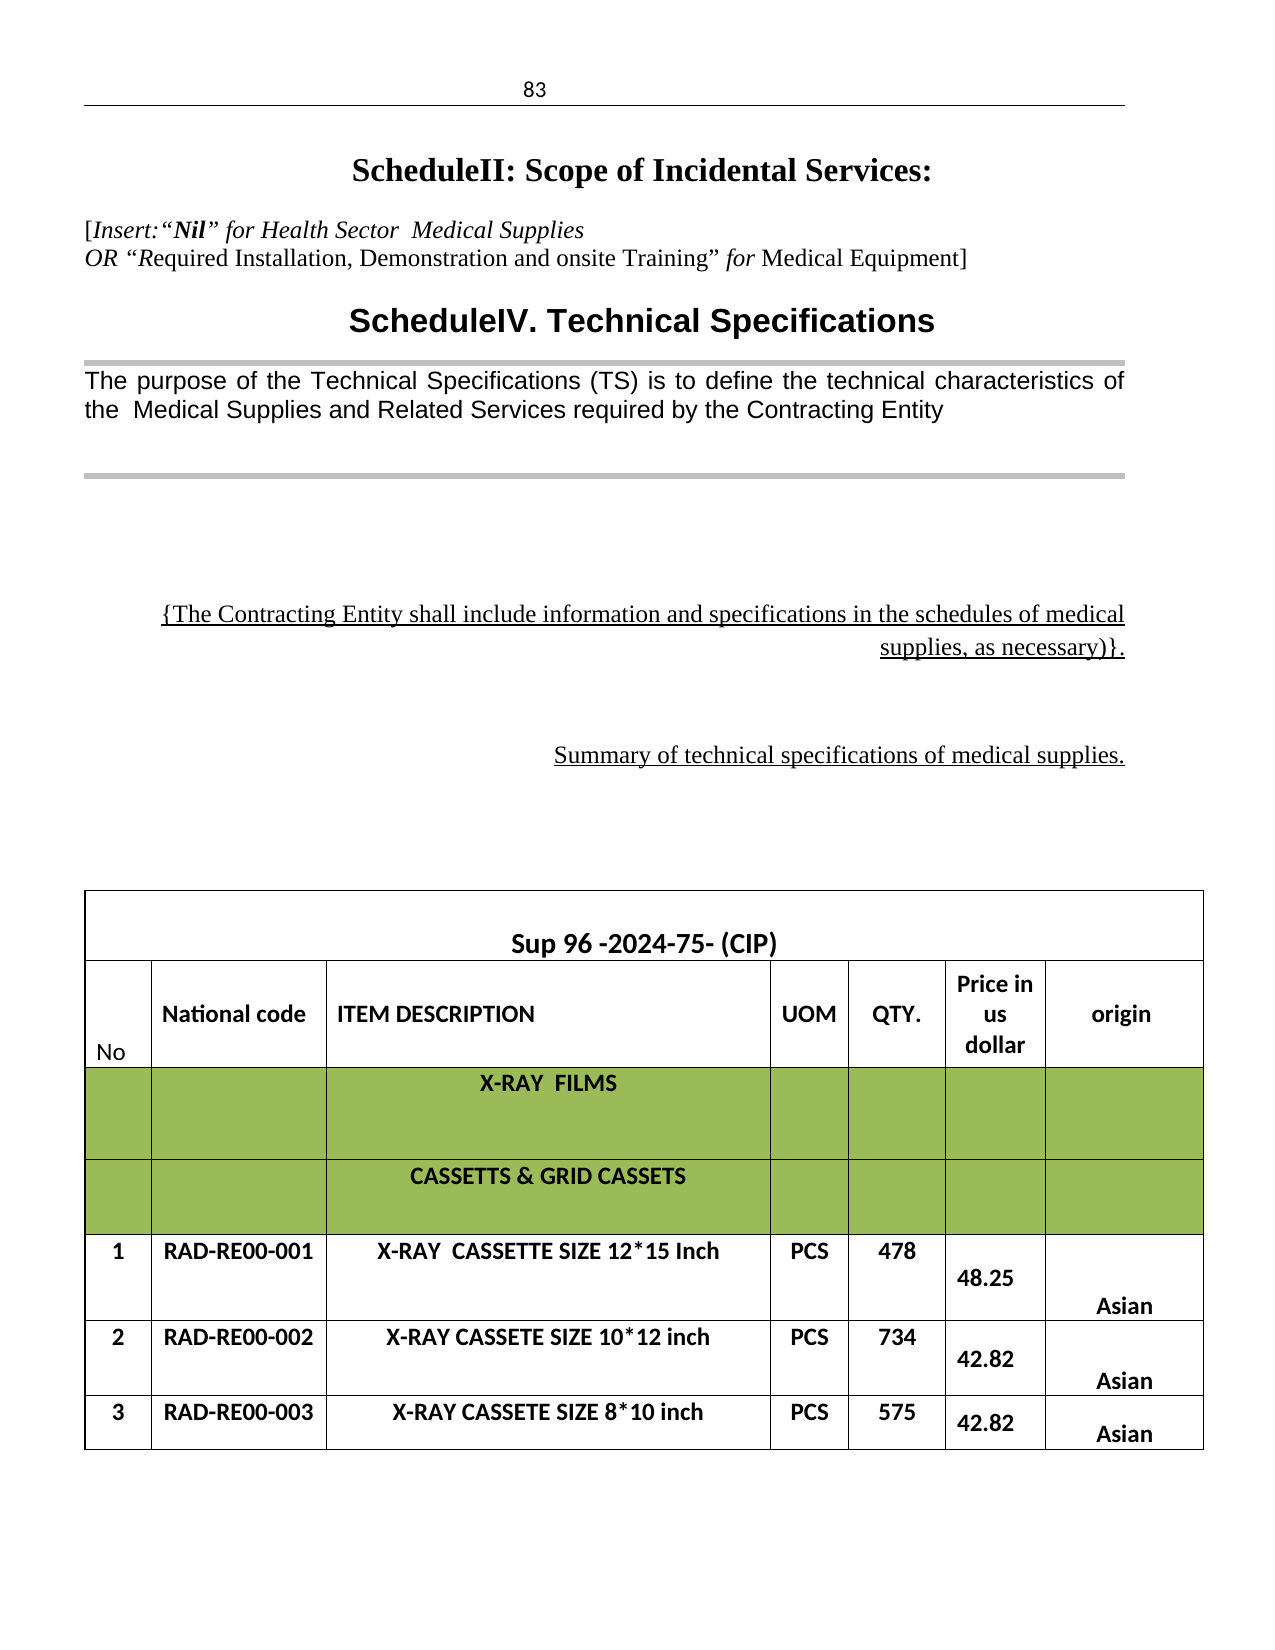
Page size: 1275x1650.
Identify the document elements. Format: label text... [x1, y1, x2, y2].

table_cell 575 [849, 1396, 945, 1449]
table_cell [86, 1068, 151, 1159]
table_cell X-RAY CASSETTE SIZE 12*15 Inch [327, 1235, 770, 1320]
subtitle ScheduleIV. Technical Specifications [159, 301, 1125, 339]
table_cell [771, 1160, 848, 1234]
table_cell RAD-RE00-002 [152, 1321, 326, 1395]
text [Insert:“Nil” for Health Sector Medical Supplies [84, 215, 1125, 243]
text OR “Required Installation, Demonstration and onsite Training” for Medical Equipment] [84, 243, 1125, 272]
text {The Contracting Entity shall include information and specifications in the schedules of medical supplies, as necessary)}. [84, 599, 1125, 661]
subtitle ScheduleII: Scope of Incidental Services: [159, 150, 1125, 188]
table_cell PCS [771, 1396, 848, 1449]
text The purpose of the Technical Specifications (TS) is to define the technical characteristics of the Medical Supplies and Related Services required by the Contracting Entity [84, 366, 1126, 424]
table_cell Asian [1046, 1235, 1203, 1320]
table_cell X-RAY CASSETE SIZE 8*10 inch [327, 1396, 770, 1449]
table_cell [152, 1068, 326, 1159]
table_cell UOM [771, 961, 848, 1067]
table_cell [946, 1068, 1045, 1159]
table_cell X-RAY FILMS [327, 1068, 770, 1159]
table_cell PCS [771, 1321, 848, 1395]
table_cell [849, 1160, 945, 1234]
table_cell No [86, 961, 151, 1067]
table_cell RAD-RE00-003 [152, 1396, 326, 1449]
table_cell 3 [86, 1396, 151, 1449]
table_cell PCS [771, 1235, 848, 1320]
table_cell X-RAY CASSETE SIZE 10*12 inch [327, 1321, 770, 1395]
table_cell 48.25 [946, 1235, 1045, 1320]
table_cell CASSETTS & GRID CASSETS [327, 1160, 770, 1234]
table_cell origin [1046, 961, 1203, 1067]
table_cell 42.82 [946, 1321, 1045, 1395]
table_cell [946, 1160, 1045, 1234]
text Summary of technical specifications of medical supplies. [84, 740, 1125, 769]
table_cell RAD-RE00-001 [152, 1235, 326, 1320]
table_cell [771, 1068, 848, 1159]
table_cell 1 [86, 1235, 151, 1320]
table_cell Price in us dollar [946, 961, 1045, 1067]
table_cell [1046, 1068, 1203, 1159]
table_cell [152, 1160, 326, 1234]
table_cell 478 [849, 1235, 945, 1320]
table_cell 2 [86, 1321, 151, 1395]
table_cell ITEM DESCRIPTION [327, 961, 770, 1067]
table_cell .QTY [849, 961, 945, 1067]
table_cell [86, 1160, 151, 1234]
table_header Sup 96 -2024-75- (CIP) [86, 891, 1203, 960]
table_cell 42.82 [946, 1396, 1045, 1449]
table_cell [849, 1068, 945, 1159]
table_cell 734 [849, 1321, 945, 1395]
table_cell Asian [1046, 1396, 1203, 1449]
table_cell Asian [1046, 1321, 1203, 1395]
table_cell National code [152, 961, 326, 1067]
table_cell [1046, 1160, 1203, 1234]
